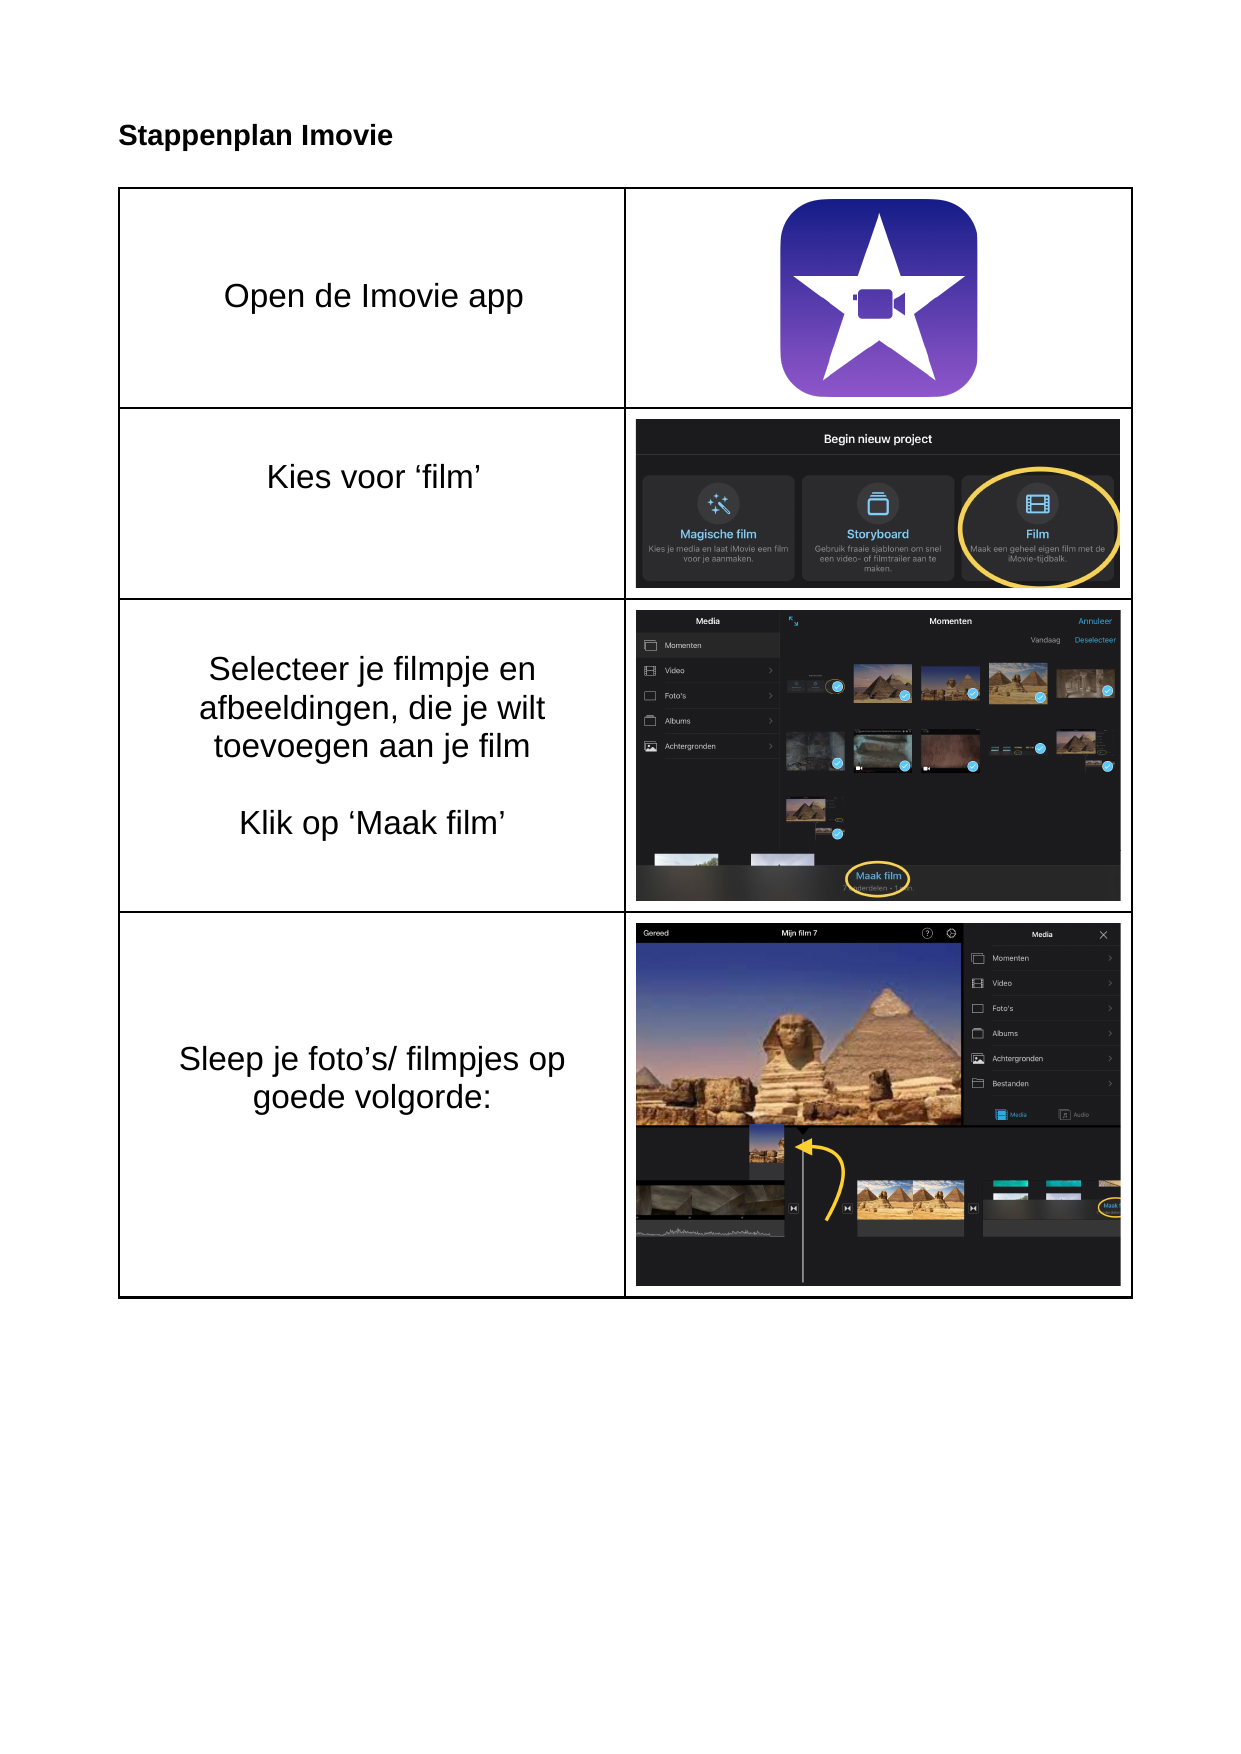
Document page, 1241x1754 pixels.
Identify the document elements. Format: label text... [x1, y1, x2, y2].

table_cell [626, 913, 1131, 1296]
picture [636, 923, 1121, 1286]
picture [636, 610, 1121, 901]
table_cell Selecteer je filmpje en afbeeldingen, die je wilt toevoegen aan je film Klik op ‘Maak film’ [120, 600, 624, 911]
text Stappenplan Imovie [118, 118, 1122, 152]
picture [635, 419, 1120, 588]
table_cell Sleep je foto’s/ filmpjes op goede volgorde: [120, 913, 624, 1296]
table_header [626, 189, 1131, 407]
table_header Open de Imovie app [120, 189, 624, 407]
table_cell [626, 409, 1131, 598]
table_cell Kies voor ‘film’ [120, 409, 624, 598]
table_cell [626, 600, 1131, 911]
picture [780, 199, 978, 397]
